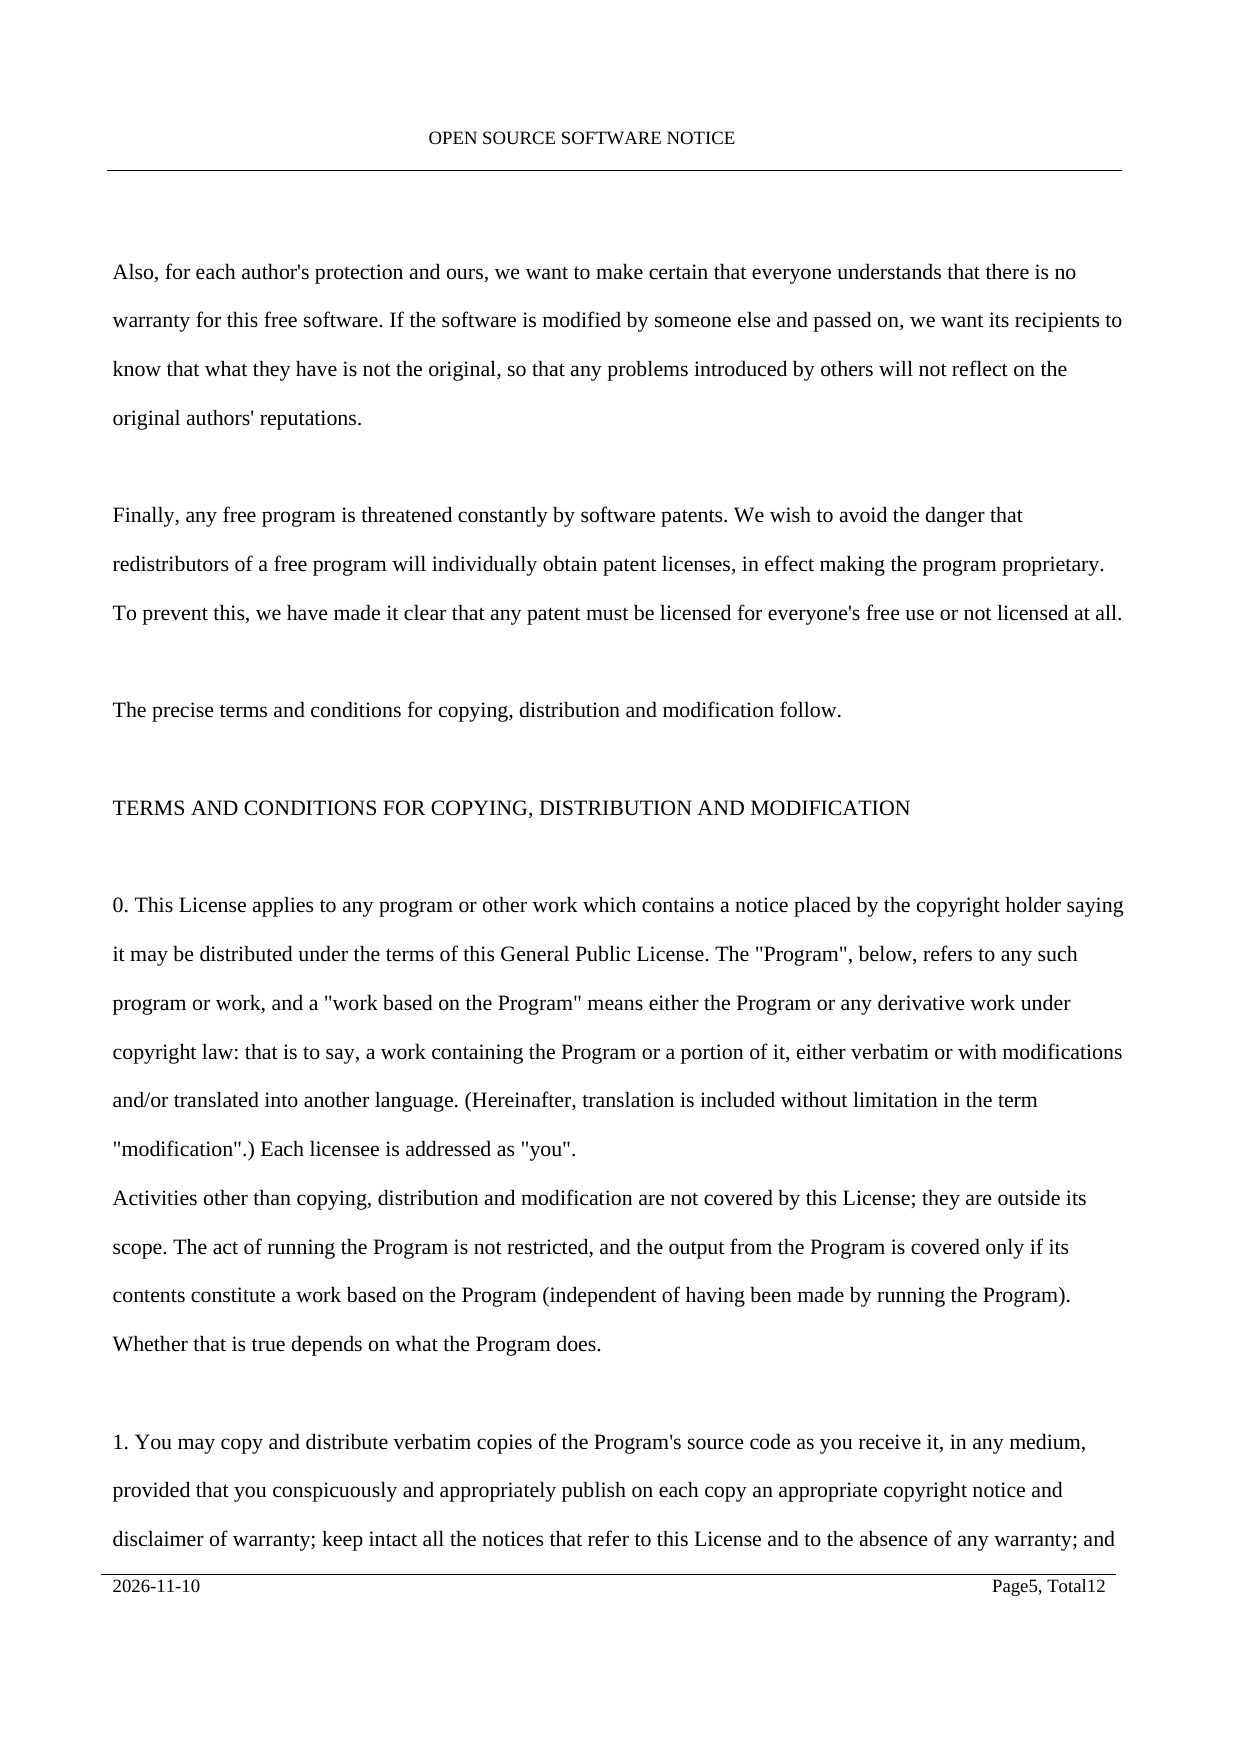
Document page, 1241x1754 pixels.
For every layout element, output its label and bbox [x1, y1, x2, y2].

text [112, 206, 1128, 1555]
